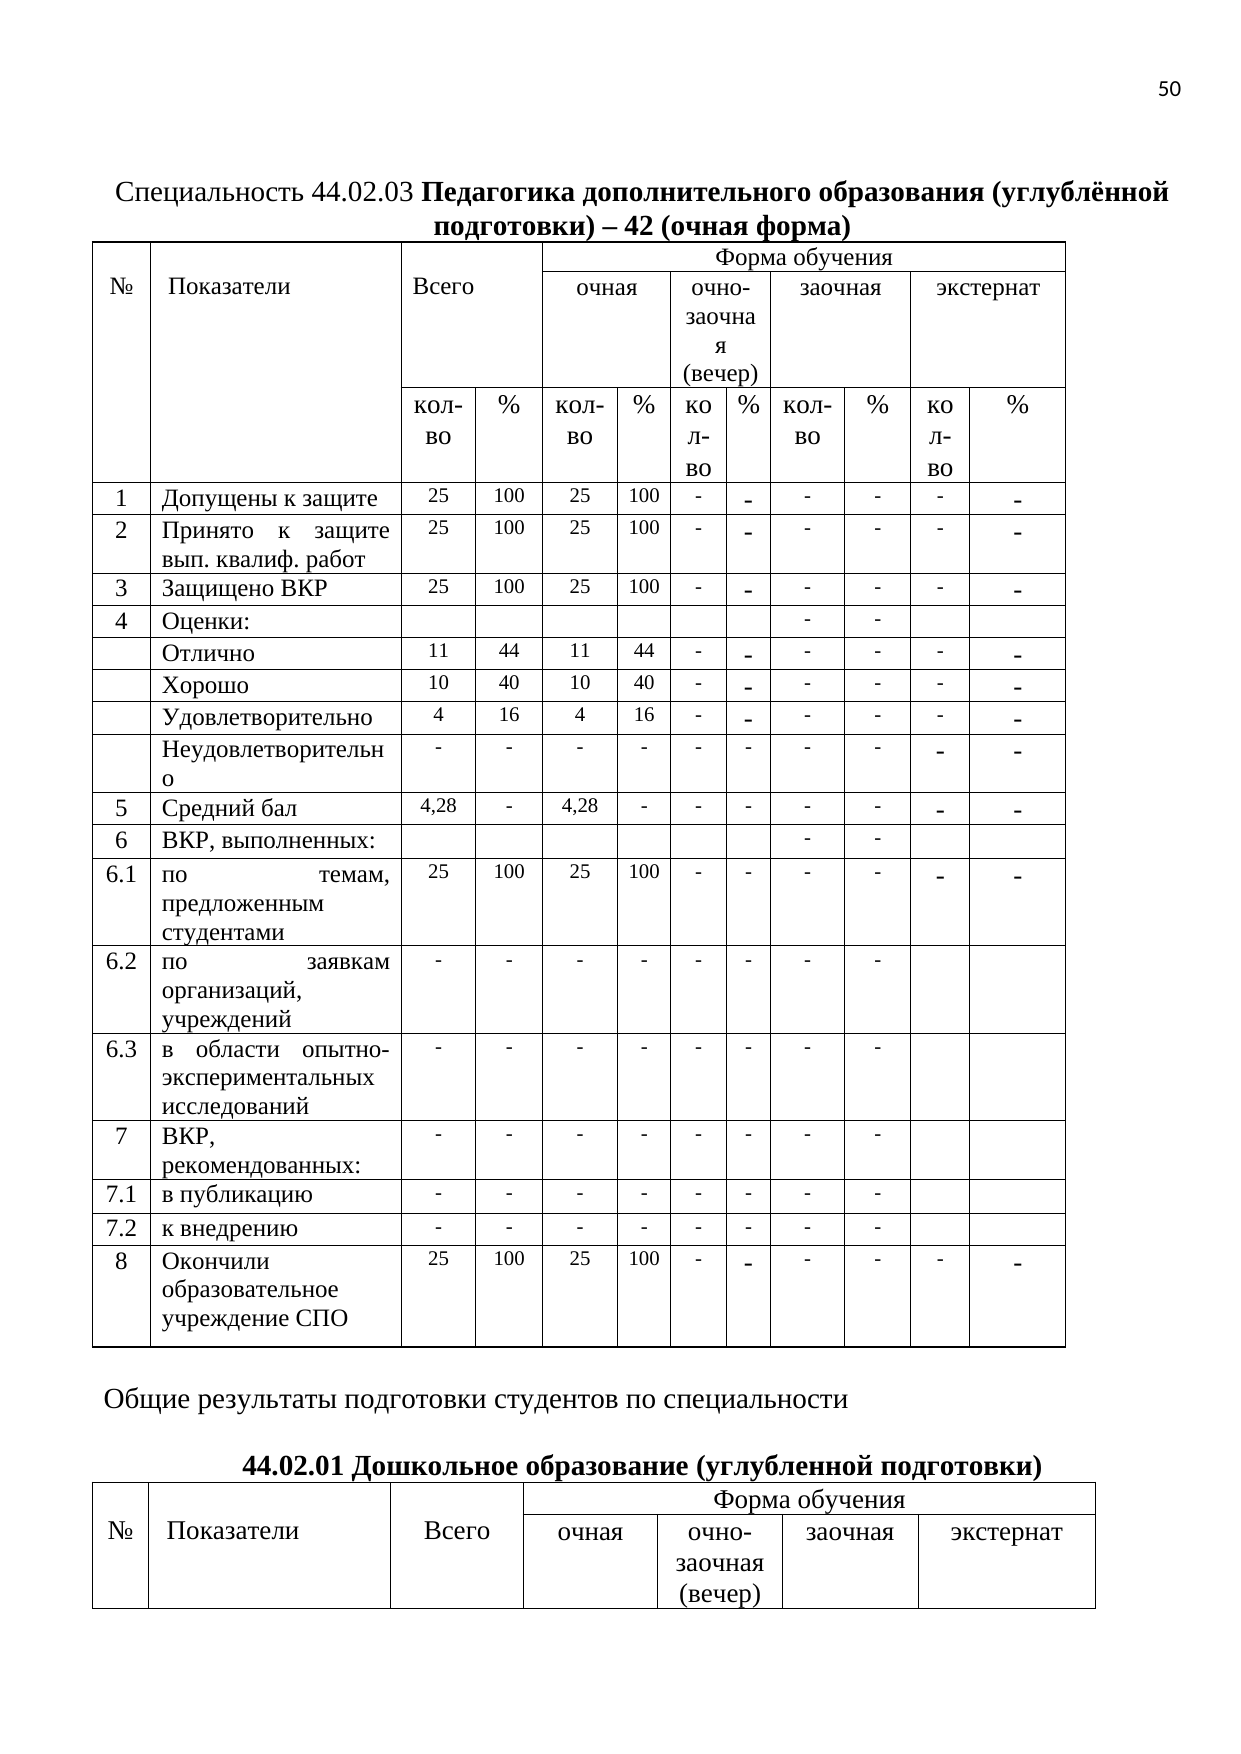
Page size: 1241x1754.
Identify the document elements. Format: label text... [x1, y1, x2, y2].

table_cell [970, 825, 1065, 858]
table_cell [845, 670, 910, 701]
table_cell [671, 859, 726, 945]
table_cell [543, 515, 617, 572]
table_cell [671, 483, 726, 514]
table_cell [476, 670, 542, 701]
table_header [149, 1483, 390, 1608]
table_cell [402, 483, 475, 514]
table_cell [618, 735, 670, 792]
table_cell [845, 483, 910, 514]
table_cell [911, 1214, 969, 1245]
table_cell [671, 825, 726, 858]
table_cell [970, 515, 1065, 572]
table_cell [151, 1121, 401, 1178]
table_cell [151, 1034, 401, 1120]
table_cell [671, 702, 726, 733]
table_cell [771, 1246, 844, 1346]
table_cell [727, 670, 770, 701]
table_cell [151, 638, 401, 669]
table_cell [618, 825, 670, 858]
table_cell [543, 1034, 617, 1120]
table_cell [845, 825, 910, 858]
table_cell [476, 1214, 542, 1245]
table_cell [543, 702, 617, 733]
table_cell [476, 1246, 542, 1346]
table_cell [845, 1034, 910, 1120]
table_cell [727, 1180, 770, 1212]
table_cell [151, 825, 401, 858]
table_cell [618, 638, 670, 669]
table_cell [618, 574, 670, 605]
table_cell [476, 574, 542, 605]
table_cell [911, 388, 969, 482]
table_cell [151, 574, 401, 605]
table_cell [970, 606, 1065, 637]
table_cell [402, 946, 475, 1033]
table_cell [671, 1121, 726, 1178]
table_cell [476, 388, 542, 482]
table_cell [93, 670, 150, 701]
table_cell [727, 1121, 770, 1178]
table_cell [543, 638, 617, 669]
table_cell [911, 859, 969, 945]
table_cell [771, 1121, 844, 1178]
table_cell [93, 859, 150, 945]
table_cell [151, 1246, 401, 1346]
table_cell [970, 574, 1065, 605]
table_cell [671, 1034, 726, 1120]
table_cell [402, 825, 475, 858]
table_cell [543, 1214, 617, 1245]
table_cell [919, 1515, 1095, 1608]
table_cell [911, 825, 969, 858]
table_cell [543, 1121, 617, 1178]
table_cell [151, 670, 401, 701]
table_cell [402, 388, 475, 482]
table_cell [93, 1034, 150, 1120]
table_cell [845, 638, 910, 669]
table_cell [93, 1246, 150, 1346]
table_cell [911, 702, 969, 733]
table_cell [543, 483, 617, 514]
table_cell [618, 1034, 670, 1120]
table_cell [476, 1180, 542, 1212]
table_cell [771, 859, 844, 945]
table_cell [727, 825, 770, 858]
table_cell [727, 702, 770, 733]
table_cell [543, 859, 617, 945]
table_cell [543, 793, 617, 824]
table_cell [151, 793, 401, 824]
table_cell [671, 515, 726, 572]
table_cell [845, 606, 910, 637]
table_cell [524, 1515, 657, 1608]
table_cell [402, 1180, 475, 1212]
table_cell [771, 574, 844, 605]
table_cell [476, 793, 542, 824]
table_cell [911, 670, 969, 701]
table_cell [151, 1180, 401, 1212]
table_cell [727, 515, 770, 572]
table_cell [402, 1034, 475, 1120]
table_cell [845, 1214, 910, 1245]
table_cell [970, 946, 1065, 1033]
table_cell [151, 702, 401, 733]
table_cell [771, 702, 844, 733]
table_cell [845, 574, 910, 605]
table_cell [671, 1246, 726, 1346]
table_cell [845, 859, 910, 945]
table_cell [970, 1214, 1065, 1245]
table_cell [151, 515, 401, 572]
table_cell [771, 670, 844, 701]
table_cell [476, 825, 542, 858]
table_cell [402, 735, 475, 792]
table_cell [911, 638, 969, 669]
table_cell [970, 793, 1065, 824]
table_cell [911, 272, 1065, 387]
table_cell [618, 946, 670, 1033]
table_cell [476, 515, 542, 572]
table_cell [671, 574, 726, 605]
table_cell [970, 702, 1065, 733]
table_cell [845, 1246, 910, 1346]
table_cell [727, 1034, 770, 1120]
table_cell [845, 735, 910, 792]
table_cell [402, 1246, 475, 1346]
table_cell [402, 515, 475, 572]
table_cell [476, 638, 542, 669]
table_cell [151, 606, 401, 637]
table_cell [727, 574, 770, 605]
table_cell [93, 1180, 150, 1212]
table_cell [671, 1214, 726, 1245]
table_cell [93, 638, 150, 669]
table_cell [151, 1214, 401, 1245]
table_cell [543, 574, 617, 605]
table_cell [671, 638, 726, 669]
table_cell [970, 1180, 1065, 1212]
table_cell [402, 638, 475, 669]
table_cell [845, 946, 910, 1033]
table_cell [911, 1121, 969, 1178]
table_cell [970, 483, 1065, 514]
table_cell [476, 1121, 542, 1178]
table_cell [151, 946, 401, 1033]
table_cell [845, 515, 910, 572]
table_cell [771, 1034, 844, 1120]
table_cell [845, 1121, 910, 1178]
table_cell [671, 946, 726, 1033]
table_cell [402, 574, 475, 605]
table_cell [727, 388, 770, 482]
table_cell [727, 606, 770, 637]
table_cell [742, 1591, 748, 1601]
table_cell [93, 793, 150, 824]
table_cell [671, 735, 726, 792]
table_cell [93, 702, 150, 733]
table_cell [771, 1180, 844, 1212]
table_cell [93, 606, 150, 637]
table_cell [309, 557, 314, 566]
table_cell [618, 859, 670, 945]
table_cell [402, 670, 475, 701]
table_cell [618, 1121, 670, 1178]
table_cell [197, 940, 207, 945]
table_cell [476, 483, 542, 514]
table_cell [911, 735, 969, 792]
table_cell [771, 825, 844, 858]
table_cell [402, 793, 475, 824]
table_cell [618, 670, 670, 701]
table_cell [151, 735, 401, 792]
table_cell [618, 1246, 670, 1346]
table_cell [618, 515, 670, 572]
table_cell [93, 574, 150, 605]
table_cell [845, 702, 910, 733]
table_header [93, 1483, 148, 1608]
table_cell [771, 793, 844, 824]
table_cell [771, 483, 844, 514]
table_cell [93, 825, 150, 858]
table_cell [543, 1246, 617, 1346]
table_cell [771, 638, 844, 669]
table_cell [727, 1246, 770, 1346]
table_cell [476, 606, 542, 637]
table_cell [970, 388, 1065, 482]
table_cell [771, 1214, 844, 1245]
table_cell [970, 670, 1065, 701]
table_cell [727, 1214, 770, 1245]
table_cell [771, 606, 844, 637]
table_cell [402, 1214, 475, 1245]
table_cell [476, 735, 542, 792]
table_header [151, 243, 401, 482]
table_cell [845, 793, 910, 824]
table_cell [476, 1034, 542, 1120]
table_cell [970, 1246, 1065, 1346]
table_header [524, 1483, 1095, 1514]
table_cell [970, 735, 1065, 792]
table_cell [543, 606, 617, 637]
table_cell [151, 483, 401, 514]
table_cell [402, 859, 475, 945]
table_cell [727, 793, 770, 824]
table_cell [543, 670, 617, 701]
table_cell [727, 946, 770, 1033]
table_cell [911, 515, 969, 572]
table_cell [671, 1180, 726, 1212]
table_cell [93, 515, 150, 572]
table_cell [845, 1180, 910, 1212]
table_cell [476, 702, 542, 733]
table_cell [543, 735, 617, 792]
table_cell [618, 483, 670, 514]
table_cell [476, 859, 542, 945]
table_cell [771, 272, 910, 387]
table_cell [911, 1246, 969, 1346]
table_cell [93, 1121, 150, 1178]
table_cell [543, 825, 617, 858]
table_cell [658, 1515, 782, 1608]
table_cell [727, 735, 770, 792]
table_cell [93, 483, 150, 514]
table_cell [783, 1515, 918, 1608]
text Специальность 44.02.03 Педагогика дополнительного образования (углублённой подготовки) – 42 (очная форма) [103, 174, 1181, 241]
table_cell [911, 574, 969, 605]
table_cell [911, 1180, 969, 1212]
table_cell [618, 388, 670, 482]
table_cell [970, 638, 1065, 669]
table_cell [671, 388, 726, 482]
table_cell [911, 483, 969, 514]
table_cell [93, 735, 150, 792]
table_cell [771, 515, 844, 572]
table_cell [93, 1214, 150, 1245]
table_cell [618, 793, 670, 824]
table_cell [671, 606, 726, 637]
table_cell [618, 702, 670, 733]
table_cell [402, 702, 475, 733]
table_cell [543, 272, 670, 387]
text Общие результаты подготовки студентов по специальности [103, 1381, 1181, 1414]
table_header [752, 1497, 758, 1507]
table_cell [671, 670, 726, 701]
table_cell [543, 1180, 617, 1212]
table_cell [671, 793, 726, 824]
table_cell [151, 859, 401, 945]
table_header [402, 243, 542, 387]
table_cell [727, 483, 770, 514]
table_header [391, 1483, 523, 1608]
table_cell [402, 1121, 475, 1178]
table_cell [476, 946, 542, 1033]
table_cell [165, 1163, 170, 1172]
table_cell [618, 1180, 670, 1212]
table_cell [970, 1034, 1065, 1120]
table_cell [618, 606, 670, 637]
text 44.02.01 Дошкольное образование (углубленной подготовки) [103, 1448, 1181, 1482]
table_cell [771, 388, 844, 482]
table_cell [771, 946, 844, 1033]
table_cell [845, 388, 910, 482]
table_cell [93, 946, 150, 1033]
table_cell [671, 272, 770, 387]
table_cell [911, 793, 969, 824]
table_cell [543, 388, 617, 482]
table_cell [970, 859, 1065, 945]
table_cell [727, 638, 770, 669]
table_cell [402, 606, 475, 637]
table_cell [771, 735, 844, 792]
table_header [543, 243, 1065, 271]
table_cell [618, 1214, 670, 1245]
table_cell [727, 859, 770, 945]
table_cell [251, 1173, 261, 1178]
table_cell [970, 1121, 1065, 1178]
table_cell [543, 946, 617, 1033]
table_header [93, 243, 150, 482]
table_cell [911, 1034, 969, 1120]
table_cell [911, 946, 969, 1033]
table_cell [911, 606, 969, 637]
